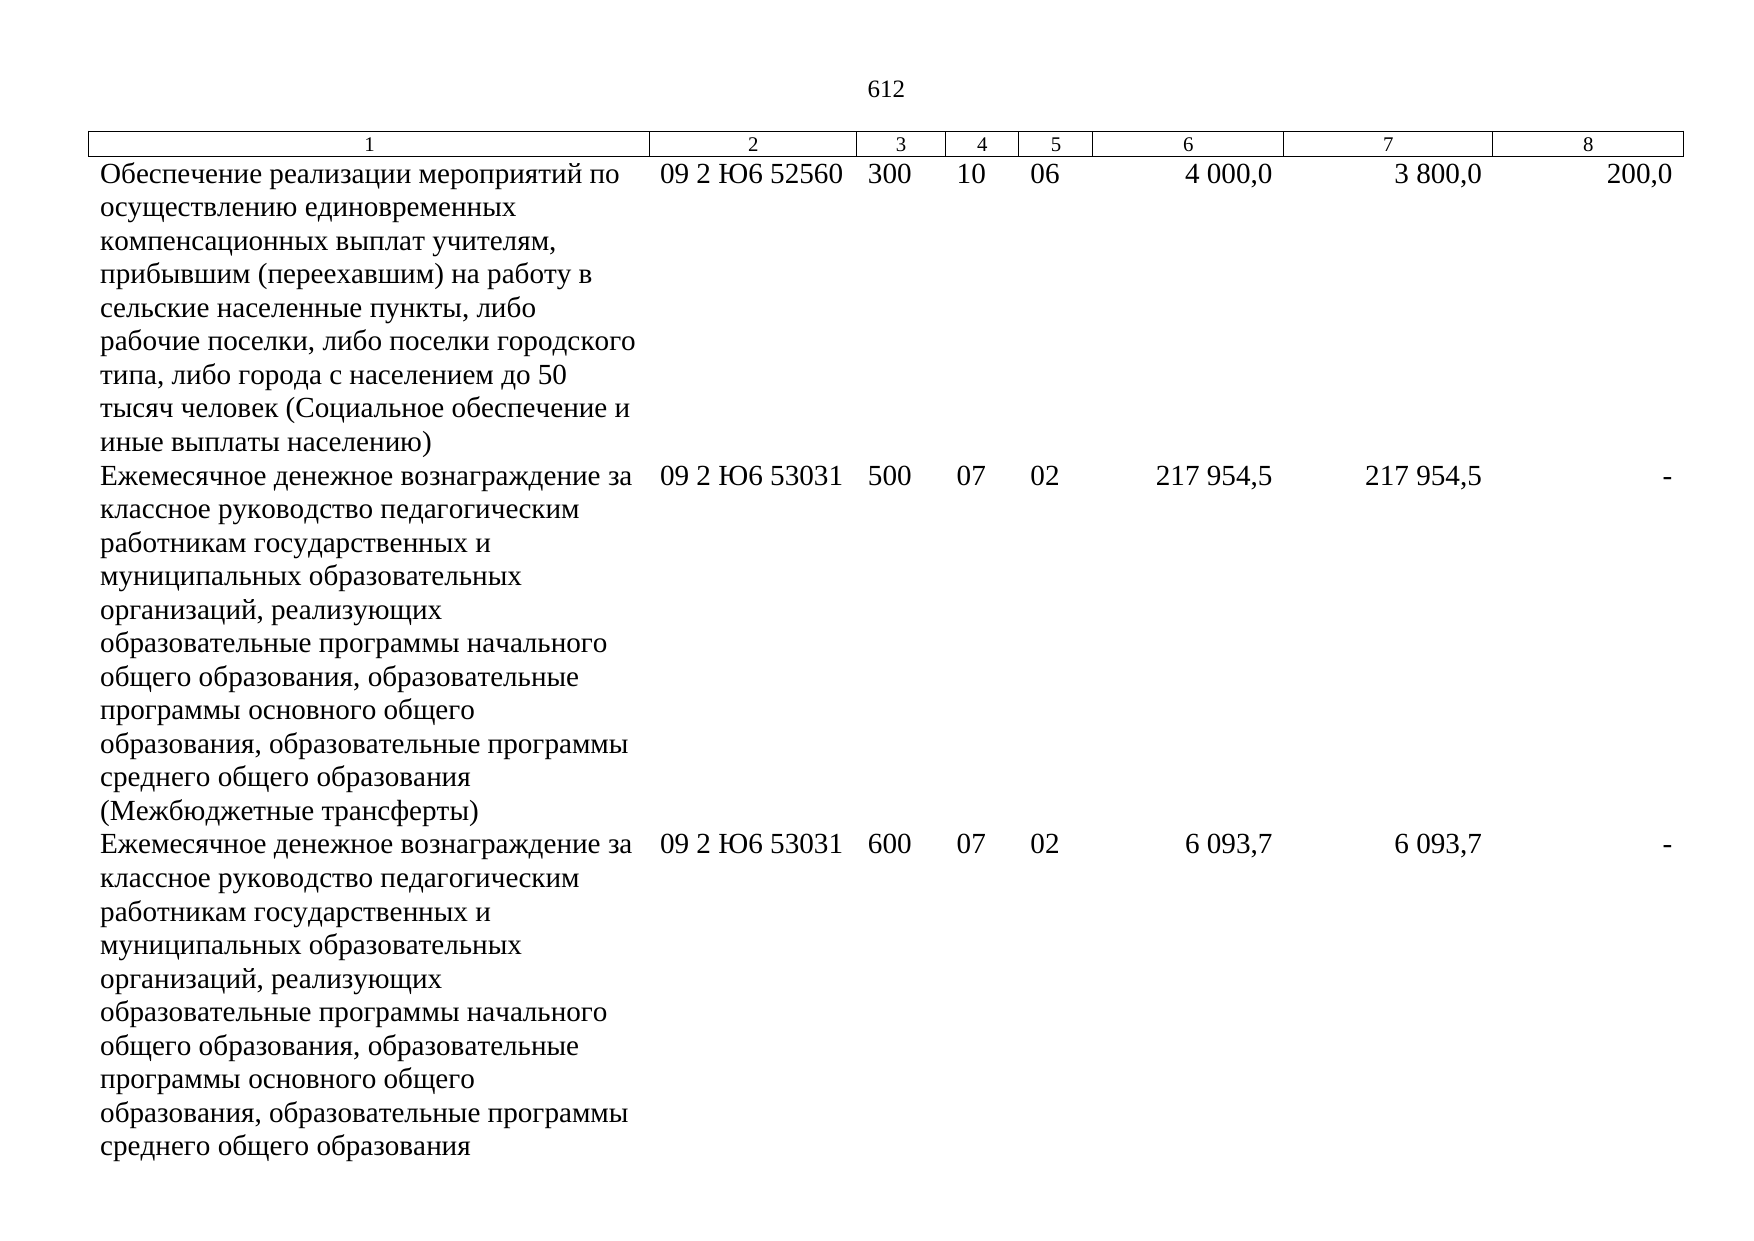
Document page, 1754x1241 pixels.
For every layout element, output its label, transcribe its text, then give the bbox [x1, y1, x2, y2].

table_header 3 [857, 132, 945, 156]
table_header 2 [650, 132, 856, 156]
table_header 6 [1093, 132, 1283, 156]
table_header 8 [1493, 132, 1683, 156]
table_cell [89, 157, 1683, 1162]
table_header 4 [946, 132, 1018, 156]
table_header 5 [1019, 132, 1092, 156]
table_header 1 [89, 132, 649, 156]
table_header 7 [1284, 132, 1492, 156]
